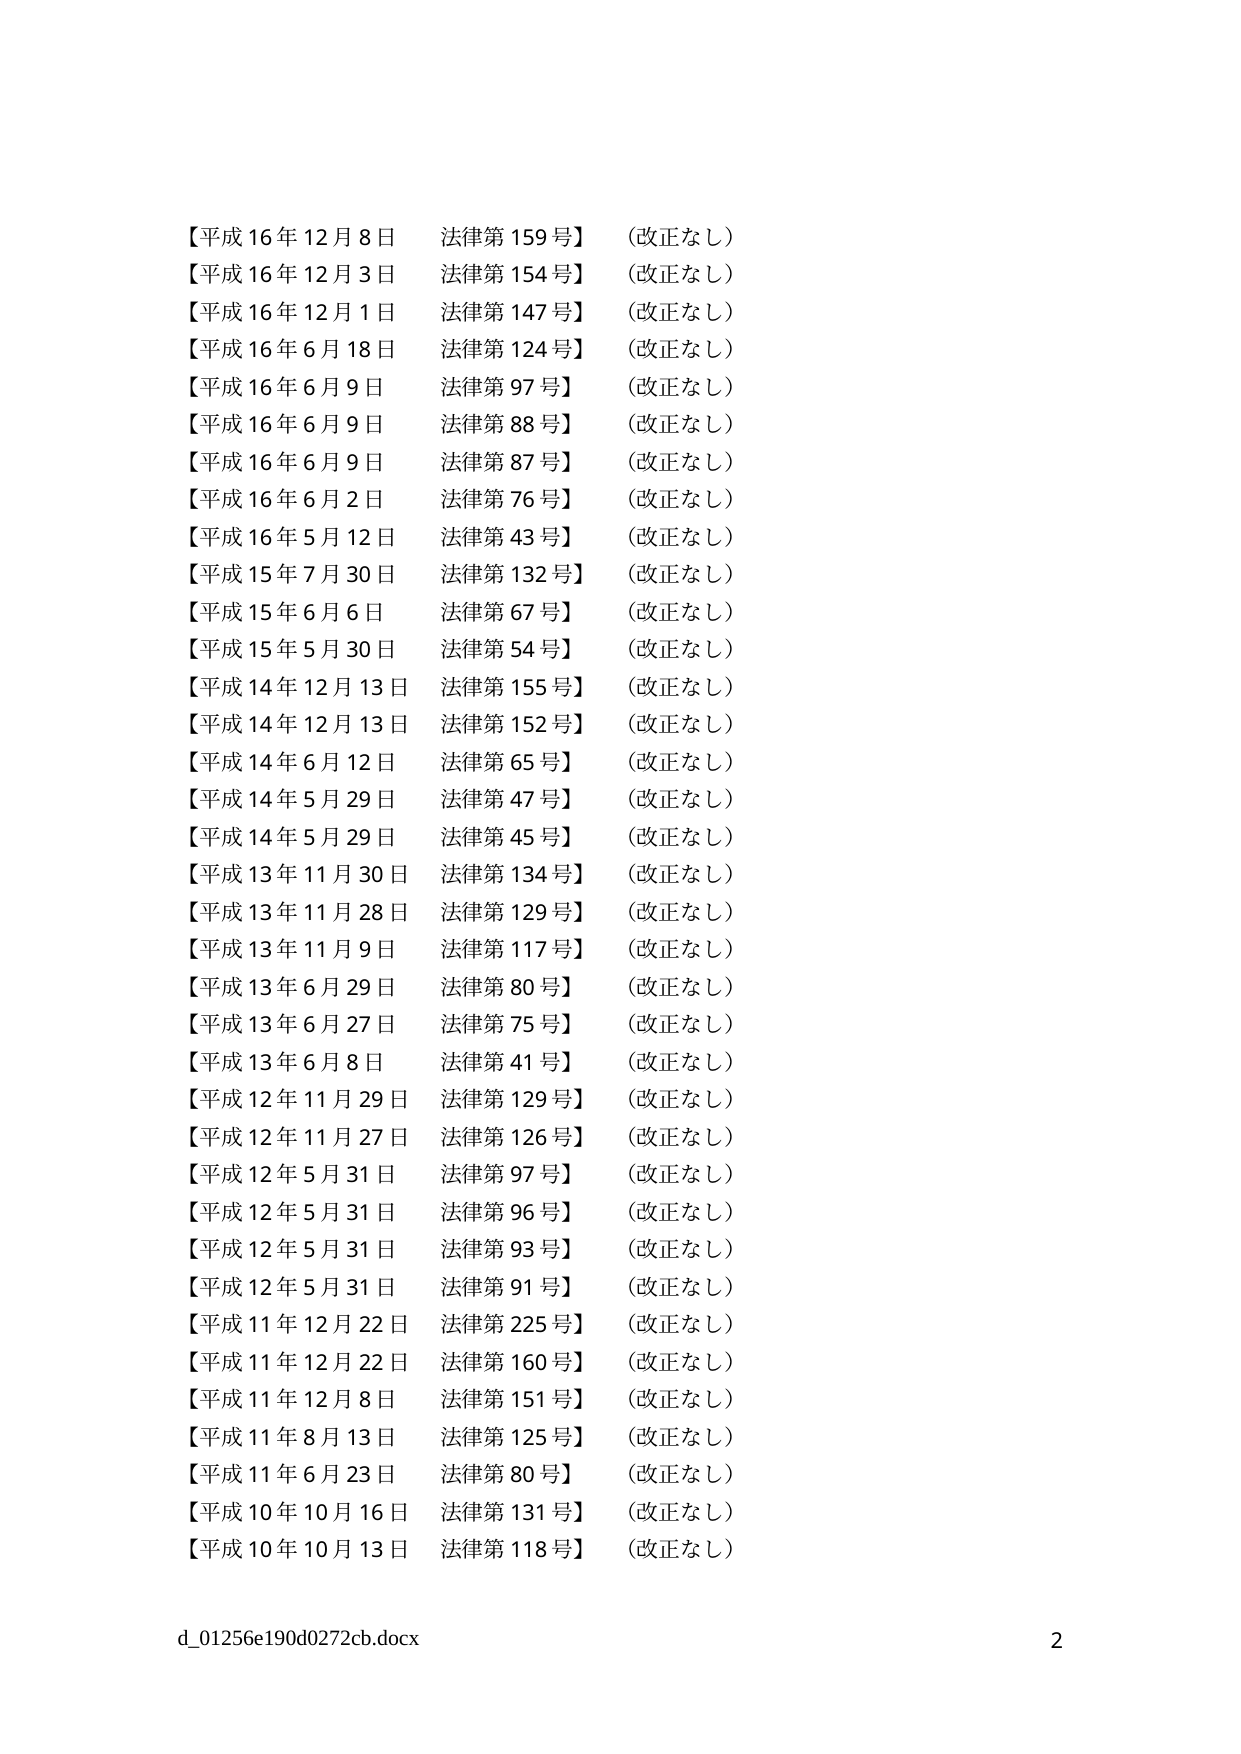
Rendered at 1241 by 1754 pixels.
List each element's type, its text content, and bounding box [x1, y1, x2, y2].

text 【平成13年11月9日 法律第117号】 （改正なし） [177, 929, 1063, 967]
text 【平成16年5月12日 法律第43号】 （改正なし） [177, 517, 1063, 554]
text 【平成13年6月27日 法律第75号】 （改正なし） [177, 1004, 1063, 1042]
text 【平成14年6月12日 法律第65号】 （改正なし） [177, 742, 1063, 779]
text 【平成16年6月18日 法律第124号】 （改正なし） [177, 329, 1063, 367]
text 【平成14年5月29日 法律第45号】 （改正なし） [177, 817, 1063, 854]
text 【平成16年6月9日 法律第97号】 （改正なし） [177, 367, 1063, 404]
text 【平成12年5月31日 法律第96号】 （改正なし） [177, 1192, 1063, 1229]
text 【平成16年12月8日 法律第159号】 （改正なし） [177, 217, 1063, 254]
text 【平成16年12月1日 法律第147号】 （改正なし） [177, 292, 1063, 329]
text 【平成13年6月8日 法律第41号】 （改正なし） [177, 1042, 1063, 1079]
text 【平成16年12月3日 法律第154号】 （改正なし） [177, 254, 1063, 292]
text 【平成15年5月30日 法律第54号】 （改正なし） [177, 629, 1063, 667]
text 【平成12年5月31日 法律第93号】 （改正なし） [177, 1229, 1063, 1267]
text 【平成10年10月13日 法律第118号】 （改正なし） [177, 1529, 1063, 1567]
text 【平成12年5月31日 法律第91号】 （改正なし） [177, 1267, 1063, 1304]
text 【平成11年12月22日 法律第160号】 （改正なし） [177, 1342, 1063, 1379]
text 【平成16年6月9日 法律第87号】 （改正なし） [177, 442, 1063, 479]
text 【平成14年12月13日 法律第155号】 （改正なし） [177, 667, 1063, 704]
text 【平成14年12月13日 法律第152号】 （改正なし） [177, 704, 1063, 742]
text 【平成16年6月2日 法律第76号】 （改正なし） [177, 479, 1063, 517]
text 【平成13年6月29日 法律第80号】 （改正なし） [177, 967, 1063, 1004]
text 【平成12年11月27日 法律第126号】 （改正なし） [177, 1117, 1063, 1154]
text 【平成13年11月28日 法律第129号】 （改正なし） [177, 892, 1063, 929]
text 【平成10年10月16日 法律第131号】 （改正なし） [177, 1492, 1063, 1529]
text 【平成15年7月30日 法律第132号】 （改正なし） [177, 554, 1063, 592]
text 【平成12年11月29日 法律第129号】 （改正なし） [177, 1079, 1063, 1117]
text 【平成13年11月30日 法律第134号】 （改正なし） [177, 854, 1063, 892]
text 【平成11年8月13日 法律第125号】 （改正なし） [177, 1417, 1063, 1454]
text 【平成12年5月31日 法律第97号】 （改正なし） [177, 1154, 1063, 1192]
text 【平成11年12月22日 法律第225号】 （改正なし） [177, 1304, 1063, 1342]
text 【平成14年5月29日 法律第47号】 （改正なし） [177, 779, 1063, 817]
text 【平成15年6月6日 法律第67号】 （改正なし） [177, 592, 1063, 629]
text 【平成16年6月9日 法律第88号】 （改正なし） [177, 404, 1063, 442]
text 【平成11年6月23日 法律第80号】 （改正なし） [177, 1454, 1063, 1492]
text 【平成11年12月8日 法律第151号】 （改正なし） [177, 1379, 1063, 1417]
